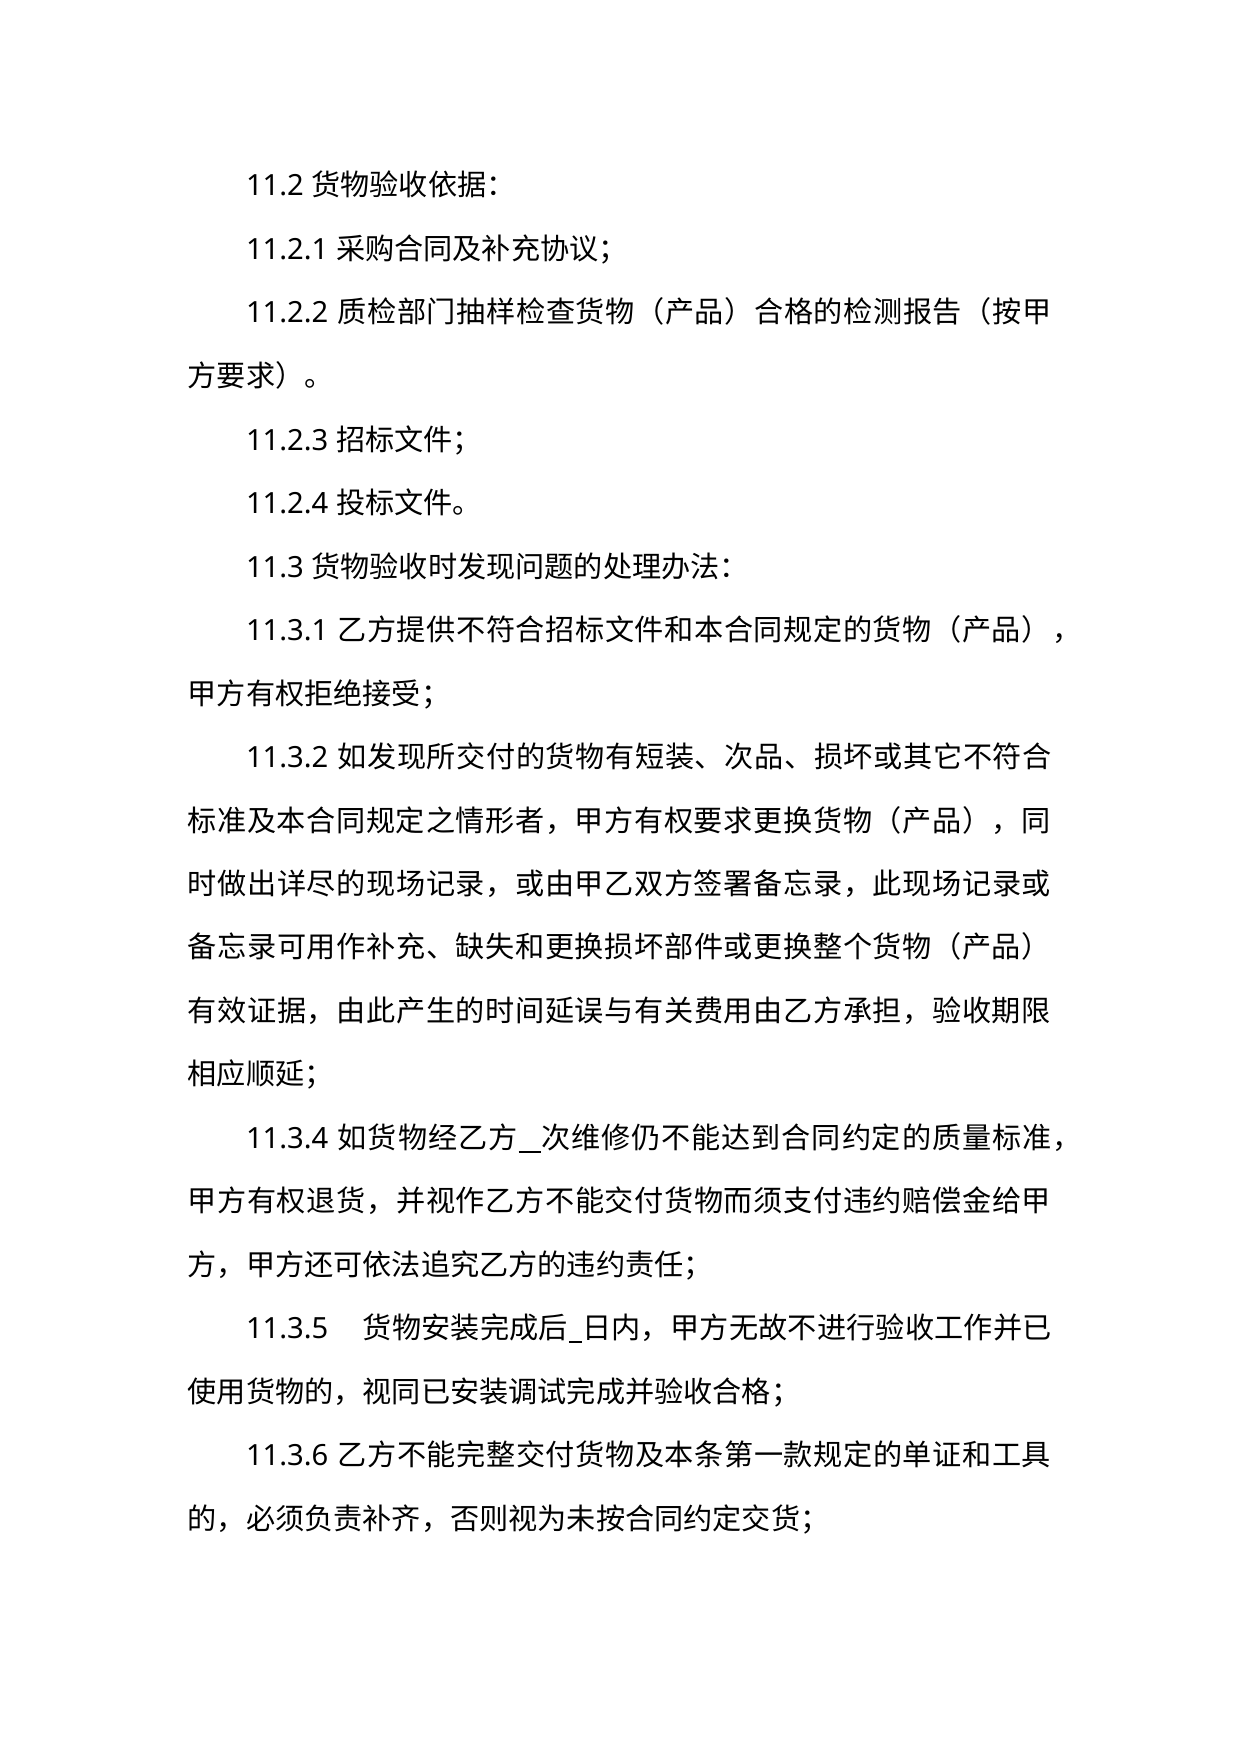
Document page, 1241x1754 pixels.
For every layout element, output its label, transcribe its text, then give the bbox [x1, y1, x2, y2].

text 11.2.2 质检部门抽样检查货物（产品）合格的检测报告（按甲方要求）。 [187, 289, 1053, 395]
text 11.2.1 采购合同及补充协议； [187, 226, 1053, 268]
text 11.3 货物验收时发现问题的处理办法： [187, 543, 1053, 586]
text 11.3.5 货物安装完成后 日内，甲方无故不进行验收工作并已使用货物的，视同已安装调试完成并验收合格； [187, 1305, 1053, 1411]
text 11.2.3 招标文件； [187, 416, 1053, 458]
text 11.3.1 乙方提供不符合招标文件和本合同规定的货物（产品），甲方有权拒绝接受； [187, 607, 1053, 712]
text 11.2.4 投标文件。 [187, 479, 1053, 522]
text 11.2 货物验收依据： [187, 162, 1053, 204]
text 11.3.4 如货物经乙方 次维修仍不能达到合同约定的质量标准，甲方有权退货，并视作乙方不能交付货物而须支付违约赔偿金给甲方，甲方还可依法追究乙方的违约责任； [187, 1114, 1053, 1284]
text 11.3.6 乙方不能完整交付货物及本条第一款规定的单证和工具的，必须负责补齐，否则视为未按合同约定交货； [187, 1432, 1053, 1538]
text 11.3.2 如发现所交付的货物有短装、次品、损坏或其它不符合标准及本合同规定之情形者，甲方有权要求更换货物（产品），同时做出详尽的现场记录，或由甲乙双方签署备忘录，此现场记录或备忘录可用作补充、缺失和更换损坏部件或更换整个货物（产品）有效证据，由此产生的时间延误与有关费用由乙方承担，验收期限相应顺延； [187, 734, 1053, 1093]
